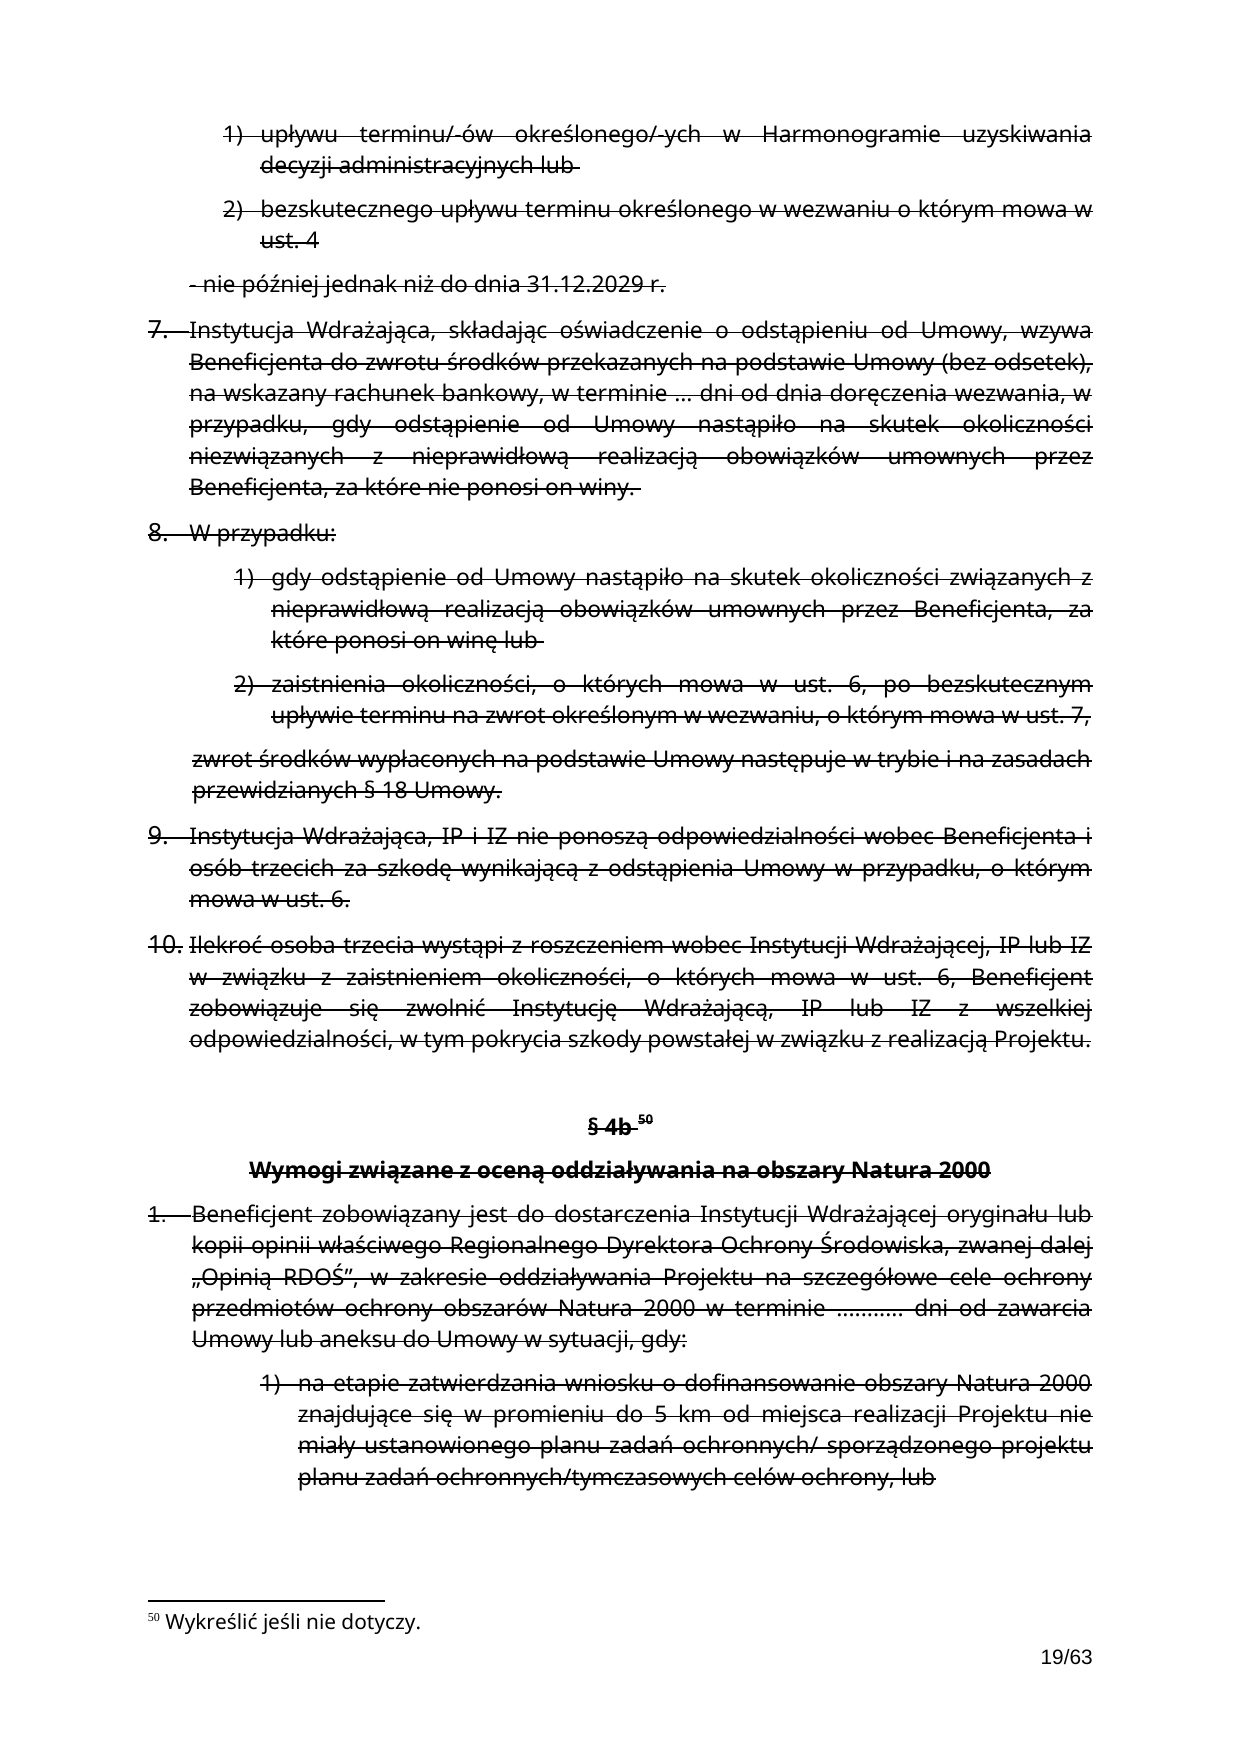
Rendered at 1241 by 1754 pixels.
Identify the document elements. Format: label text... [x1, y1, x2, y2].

text - nie później jednak niż do dnia 31.12.2029 r. [148, 268, 1092, 299]
list Instytucja Wdrażająca, IP i IZ nie ponoszą odpowiedzialności wobec Beneficjenta i osób trzecich za szkodę wynikającą z odstąpienia Umowy w przypadku, o którym mowa w ust. 6. [148, 839, 1092, 914]
list Beneficjent zobowiązany jest do dostarczenia Instytucji Wdrażającej oryginału lub kopii opinii właściwego Regionalnego Dyrektora Ochrony Środowiska, zwanej dalej „Opinią RDOŚ”, w zakresie oddziaływania Projektu na szczegółowe cele ochrony przedmiotów ochrony obszarów Natura 2000 w terminie ........... dni od zawarcia Umowy lub aneksu do Umowy w sytuacji, gdy: [148, 1217, 1092, 1354]
text zwrot środków wypłaconych na podstawie Umowy następuje w trybie i na zasadach przewidzianych § 18 Umowy. [192, 762, 1092, 805]
list gdy odstąpienie od Umowy nastąpiło na skutek okoliczności związanych z nieprawidłową realizacją obowiązków umownych przez Beneficjenta, za które ponosi on winę lub [234, 580, 1092, 655]
list upływu terminu/-ów określonego/-ych w Harmonogramie uzyskiwania decyzji administracyjnych lub [223, 118, 1092, 136]
text § 4b [148, 1111, 1092, 1142]
list gdy odstąpienie od Umowy nastąpiło na skutek okoliczności związanych z nieprawidłową realizacją obowiązków umownych przez Beneficjenta, za które ponosi on winę lub [234, 561, 1092, 579]
list W przypadku: [148, 515, 1092, 549]
text zwrot środków wypłaconych na podstawie Umowy następuje w trybie i na zasadach przewidzianych § 18 Umowy. [192, 742, 1092, 760]
list Instytucja Wdrażająca, składając oświadczenie o odstąpieniu od Umowy, wzywa Beneficjenta do zwrotu środków przekazanych na podstawie Umowy (bez odsetek), na wskazany rachunek bankowy, w terminie … dni od dnia doręczenia wezwania, w przypadku, gdy odstąpienie od Umowy nastąpiło na skutek okoliczności niezwiązanych z nieprawidłową realizacją obowiązków umownych przez Beneficjenta, za które nie ponosi on winy. [148, 333, 1092, 502]
list na etapie zatwierdzania wniosku o dofinansowanie obszary Natura 2000 znajdujące się w promieniu do 5 km od miejsca realizacji Projektu nie miały ustanowionego planu zadań ochronnych/ sporządzonego projektu planu zadań ochronnych/tymczasowych celów ochrony, lub [260, 1386, 1092, 1492]
text Wymogi związane z oceną oddziaływania na obszary Natura 2000 [148, 1154, 1092, 1186]
list zaistnienia okoliczności, o których mowa w ust. 6, po bezskutecznym upływie terminu na zwrot określonym w wezwaniu, o którym mowa w ust. 7, [234, 687, 1092, 730]
list upływu terminu/-ów określonego/-ych w Harmonogramie uzyskiwania decyzji administracyjnych lub [223, 137, 1092, 181]
list bezskutecznego upływu terminu określonego w wezwaniu o którym mowa w ust. 4 [223, 212, 1092, 256]
list Instytucja Wdrażająca, IP i IZ nie ponoszą odpowiedzialności wobec Beneficjenta i osób trzecich za szkodę wynikającą z odstąpienia Umowy w przypadku, o którym mowa w ust. 6. [148, 817, 1092, 837]
list Ilekroć osoba trzecia wystąpi z roszczeniem wobec Instytucji Wdrażającej, IP lub IZ w związku z zaistnieniem okoliczności, o których mowa w ust. 6, Beneficjent zobowiązuje się zwolnić Instytucję Wdrażającą, IP lub IZ z wszelkiej odpowiedzialności, w tym pokrycia szkody powstałej w związku z realizacją Projektu. [148, 927, 1092, 1054]
list zaistnienia okoliczności, o których mowa w ust. 6, po bezskutecznym upływie terminu na zwrot określonym w wezwaniu, o którym mowa w ust. 7, [234, 667, 1092, 685]
list bezskutecznego upływu terminu określonego w wezwaniu o którym mowa w ust. 4 [223, 193, 1092, 211]
